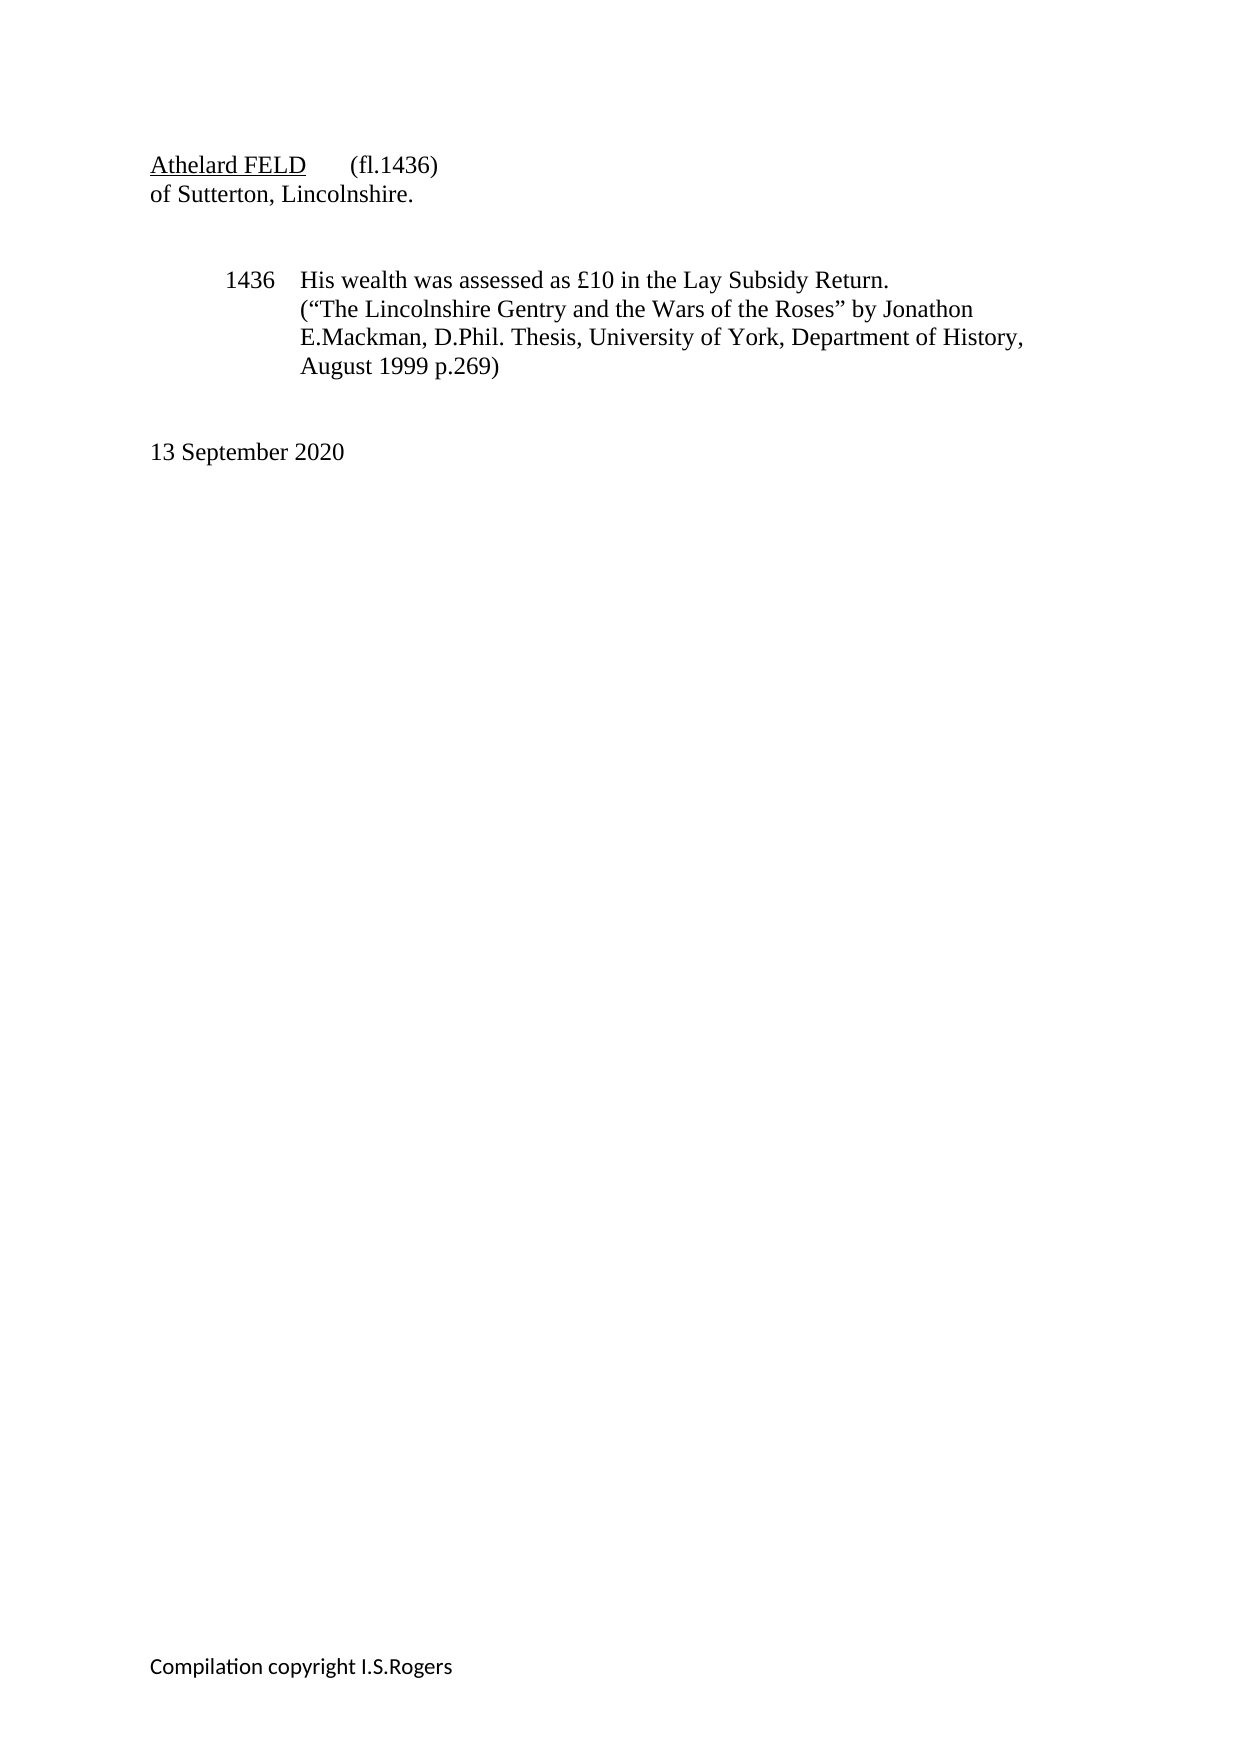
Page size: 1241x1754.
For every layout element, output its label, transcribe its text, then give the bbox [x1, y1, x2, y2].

text Athelard FELD (fl.1436) [150, 150, 1090, 179]
text 13 September 2020 [150, 437, 1090, 466]
text 1436 His wealth was assessed as £10 in the Lay Subsidy Return. [150, 265, 1090, 294]
text (“The Lincolnshire Gentry and the Wars of the Roses” by Jonathon E.Mackman, D.Phil. Thesis, University of York, Department of History, August 1999 p.269) [300, 294, 1090, 380]
text of Sutterton, Lincolnshire. [150, 179, 1090, 207]
